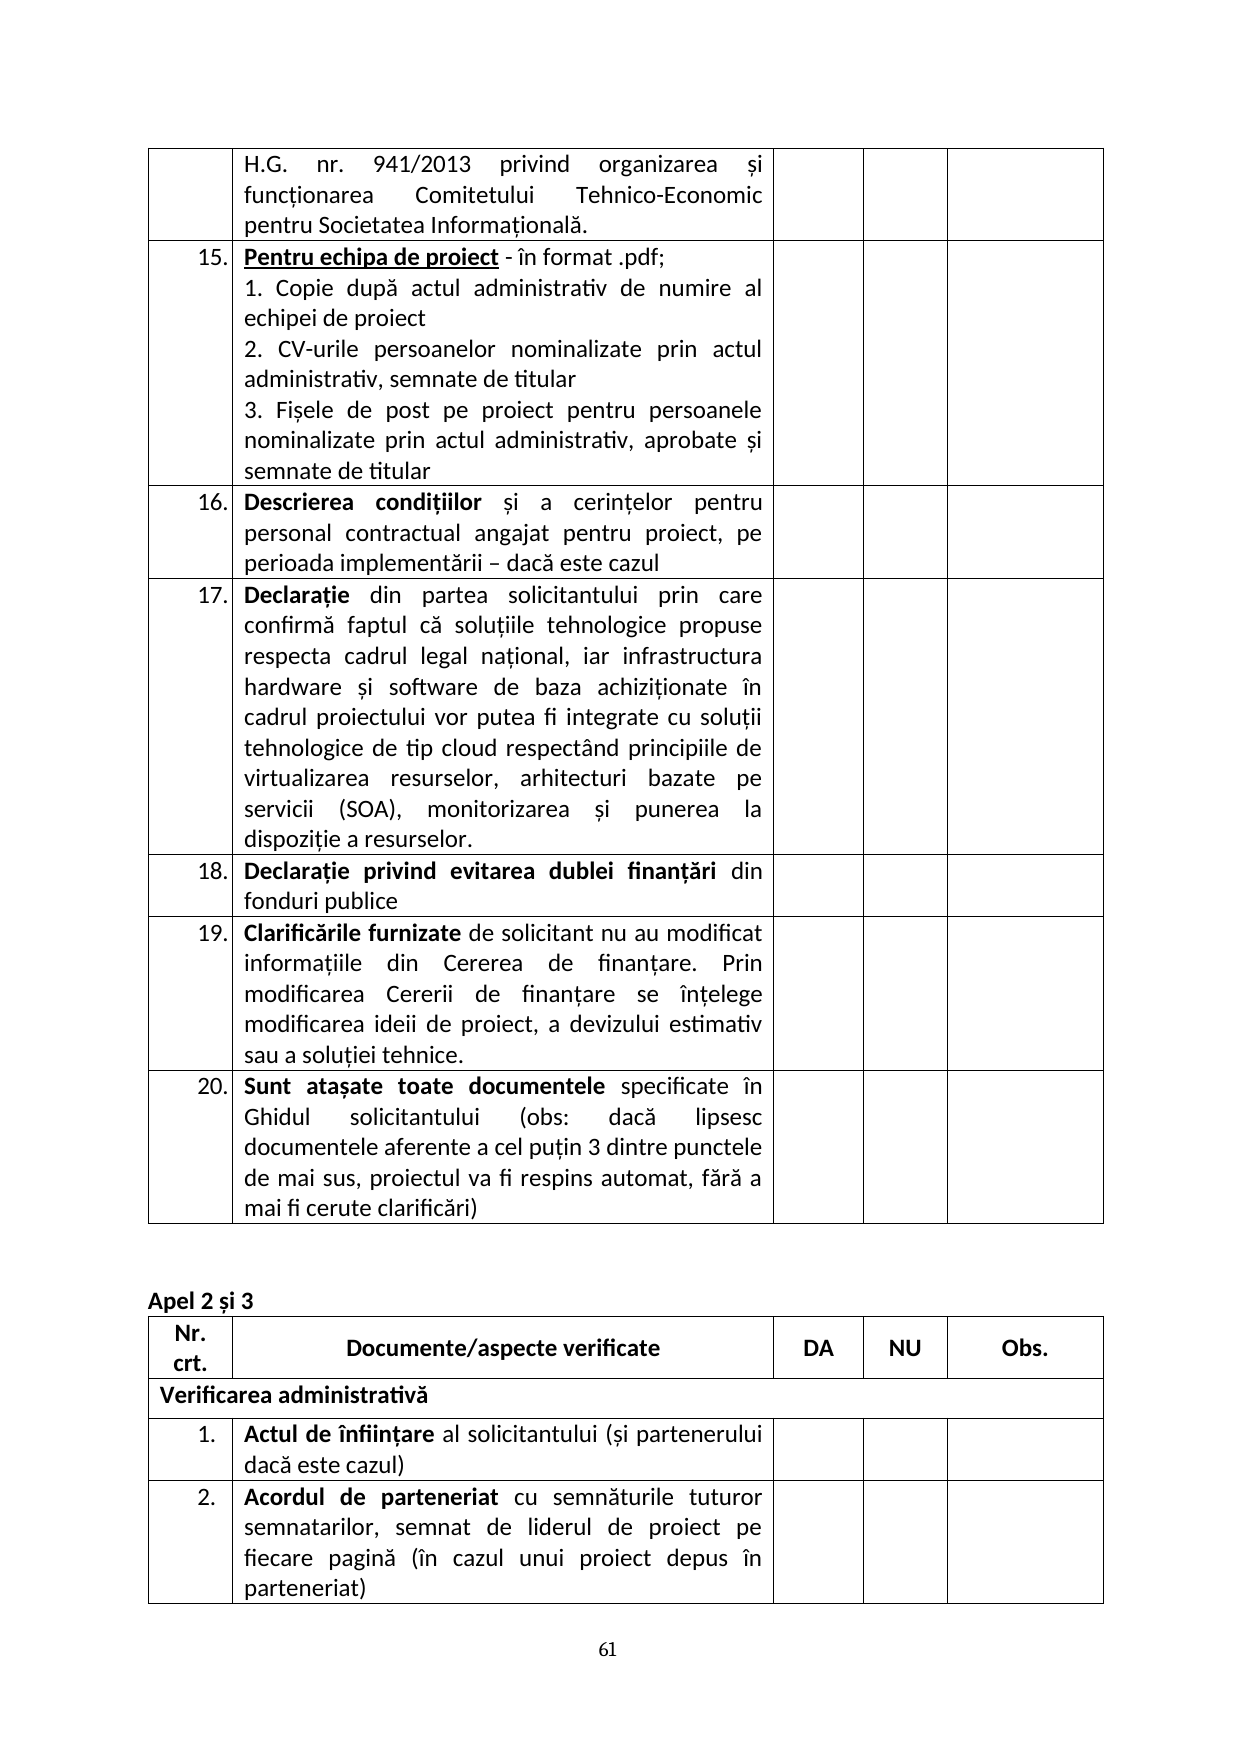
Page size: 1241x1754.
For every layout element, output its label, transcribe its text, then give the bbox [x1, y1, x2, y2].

table_cell [149, 241, 232, 485]
table_cell [149, 1071, 232, 1223]
table_cell [864, 855, 947, 916]
table_cell [149, 149, 232, 240]
table_cell [948, 917, 1103, 1069]
table_cell [864, 917, 947, 1069]
table_cell [948, 1481, 1103, 1603]
table_cell [774, 1419, 863, 1480]
table_cell [864, 1071, 947, 1223]
table_cell [149, 855, 232, 916]
table_cell Declarație privind evitarea dublei finanțări din fonduri publice [233, 855, 773, 916]
table_cell [864, 149, 947, 240]
table_cell Descrierea condiţiilor şi a cerinţelor pentru personal contractual angajat pentru proiect, pe perioada implementării – dacă este cazul [233, 486, 773, 578]
table_cell [774, 1071, 863, 1223]
table_cell [864, 241, 947, 485]
table_cell [774, 486, 863, 578]
table_cell Pentru echipa de proiect - în format .pdf; 1. Copie după actul administrativ de numire al echipei de proiect 2. CV-urile persoanelor nominalizate prin actul administrativ, semnate de titular 3. Fișele de post pe proiect pentru persoanele nominalizate prin actul administrativ, aprobate și semnate de titular [233, 241, 773, 485]
table_cell Sunt atașate toate documentele specificate în Ghidul solicitantului (obs: dacă lipsesc documentele aferente a cel puțin 3 dintre punctele de mai sus, proiectul va fi respins automat, fără a mai fi cerute clarificări) [233, 1071, 773, 1223]
table_cell [864, 486, 947, 578]
table_header NU [864, 1317, 947, 1378]
table_header Nr. crt. [149, 1317, 232, 1378]
table_cell [149, 579, 232, 854]
table_cell [948, 241, 1103, 485]
table_cell [149, 1419, 232, 1480]
table_cell Actul de înfiinţare al solicitantului (și partenerului dacă este cazul) [233, 1419, 773, 1480]
table_cell [864, 579, 947, 854]
table_cell Declarație din partea solicitantului prin care confirmă faptul că soluțiile tehnologice propuse respecta cadrul legal național, iar infrastructura hardware și software de baza achiziționate în cadrul proiectului vor putea fi integrate cu soluții tehnologice de tip cloud respectând principiile de virtualizarea resurselor, arhitecturi bazate pe servicii (SOA), monitorizarea și punerea la dispoziție a resurselor. [233, 579, 773, 854]
text Apel 2 și 3 [148, 1285, 1093, 1316]
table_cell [233, 149, 773, 240]
table_cell [948, 1419, 1103, 1480]
table_cell [149, 1481, 232, 1603]
table_cell [149, 917, 232, 1069]
table_cell Clarificările furnizate de solicitant nu au modificat informaţiile din Cererea de finanţare. Prin modificarea Cererii de finanţare se înţelege modificarea ideii de proiect, a devizului estimativ sau a soluţiei tehnice. [233, 917, 773, 1069]
table_cell [774, 855, 863, 916]
table_cell [948, 855, 1103, 916]
table_cell [948, 1071, 1103, 1223]
table_header Obs. [948, 1317, 1103, 1378]
table_header Documente/aspecte verificate [233, 1317, 773, 1378]
table_header DA [774, 1317, 863, 1378]
table_cell [149, 486, 232, 578]
table_cell [864, 1419, 947, 1480]
table_cell [948, 579, 1103, 854]
table_cell [948, 149, 1103, 240]
table_cell Verificarea administrativă [149, 1379, 1103, 1418]
table_cell Acordul de parteneriat cu semnăturile tuturor semnatarilor, semnat de liderul de proiect pe fiecare pagină (în cazul unui proiect depus în parteneriat) [233, 1481, 773, 1603]
table_cell [774, 917, 863, 1069]
table_cell [948, 486, 1103, 578]
table_cell [774, 579, 863, 854]
table_cell [774, 149, 863, 240]
table_cell [774, 241, 863, 485]
table_cell [864, 1481, 947, 1603]
table_cell [774, 1481, 863, 1603]
